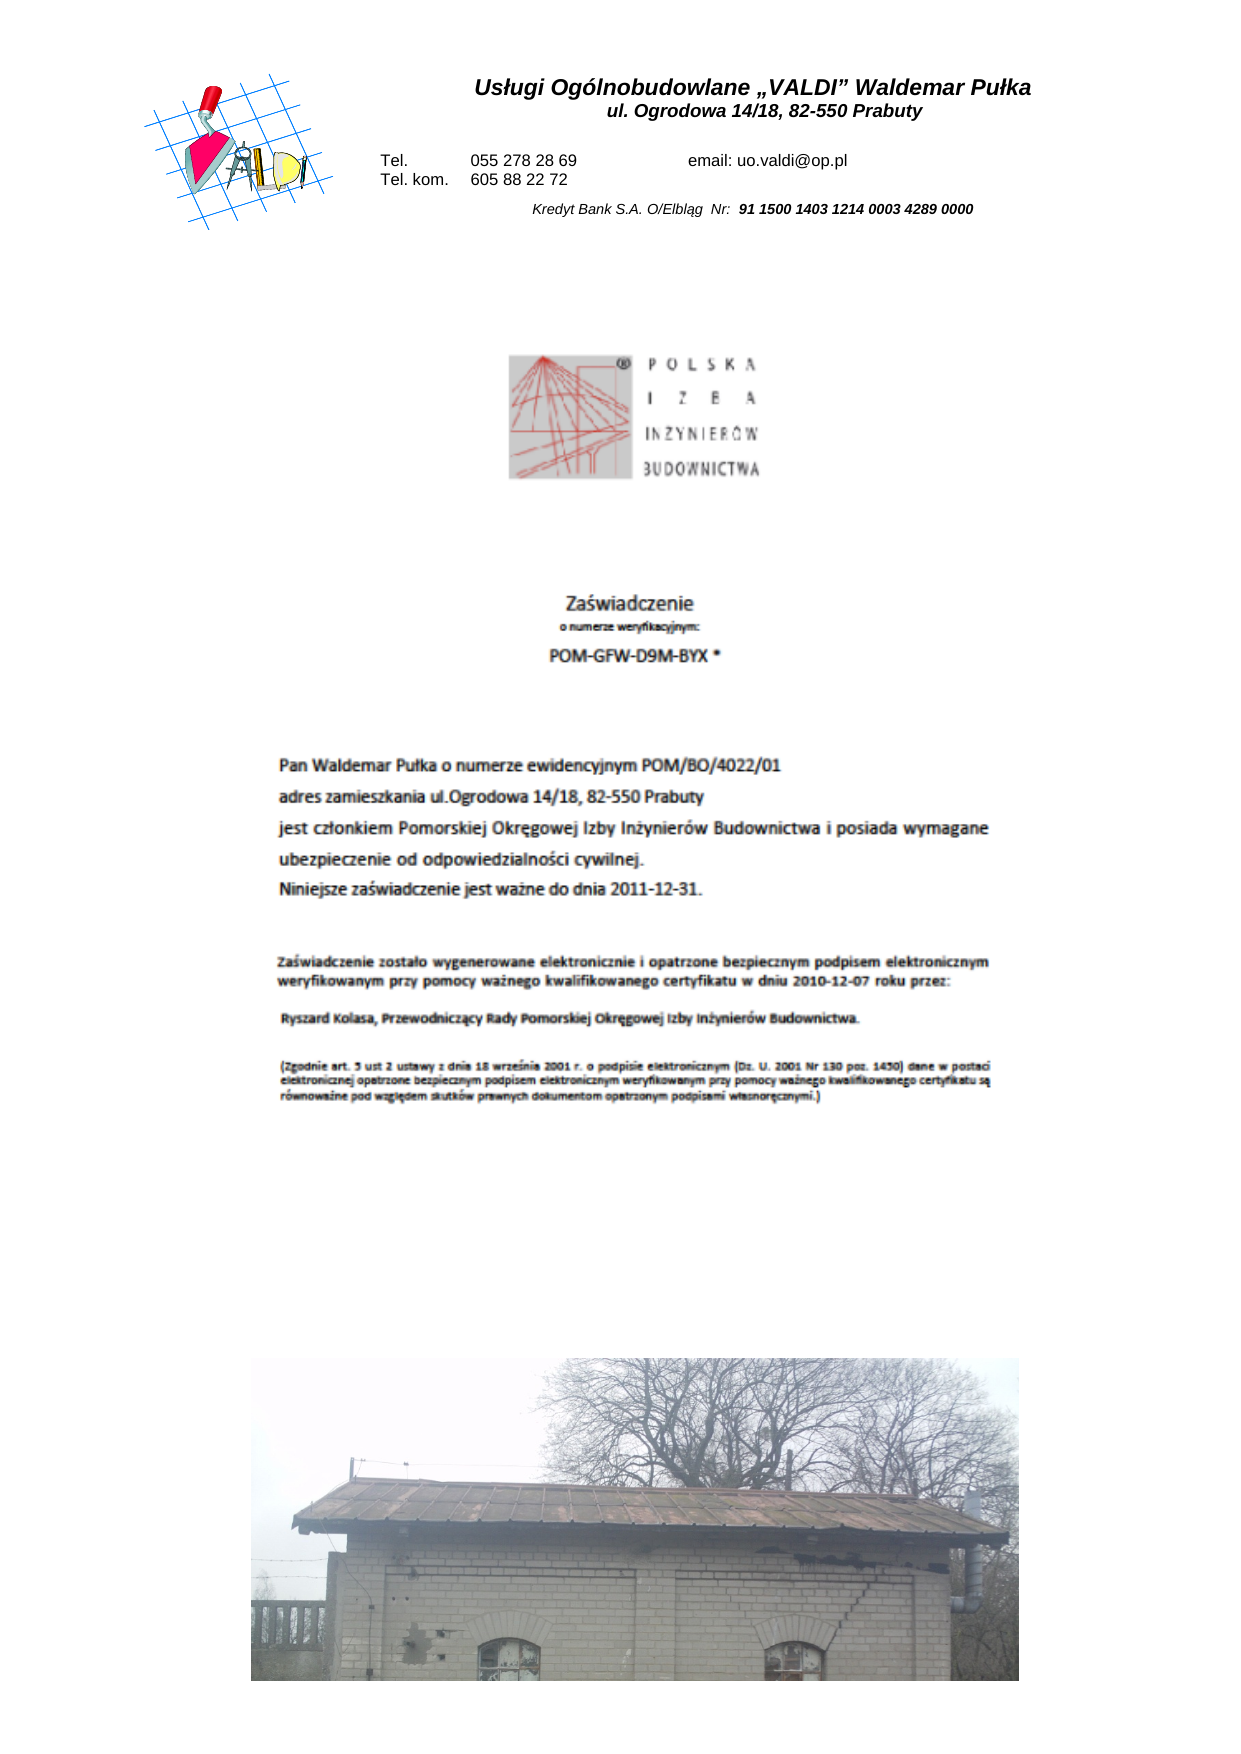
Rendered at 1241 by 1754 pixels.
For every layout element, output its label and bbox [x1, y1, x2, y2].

picture [251, 1358, 1019, 1681]
